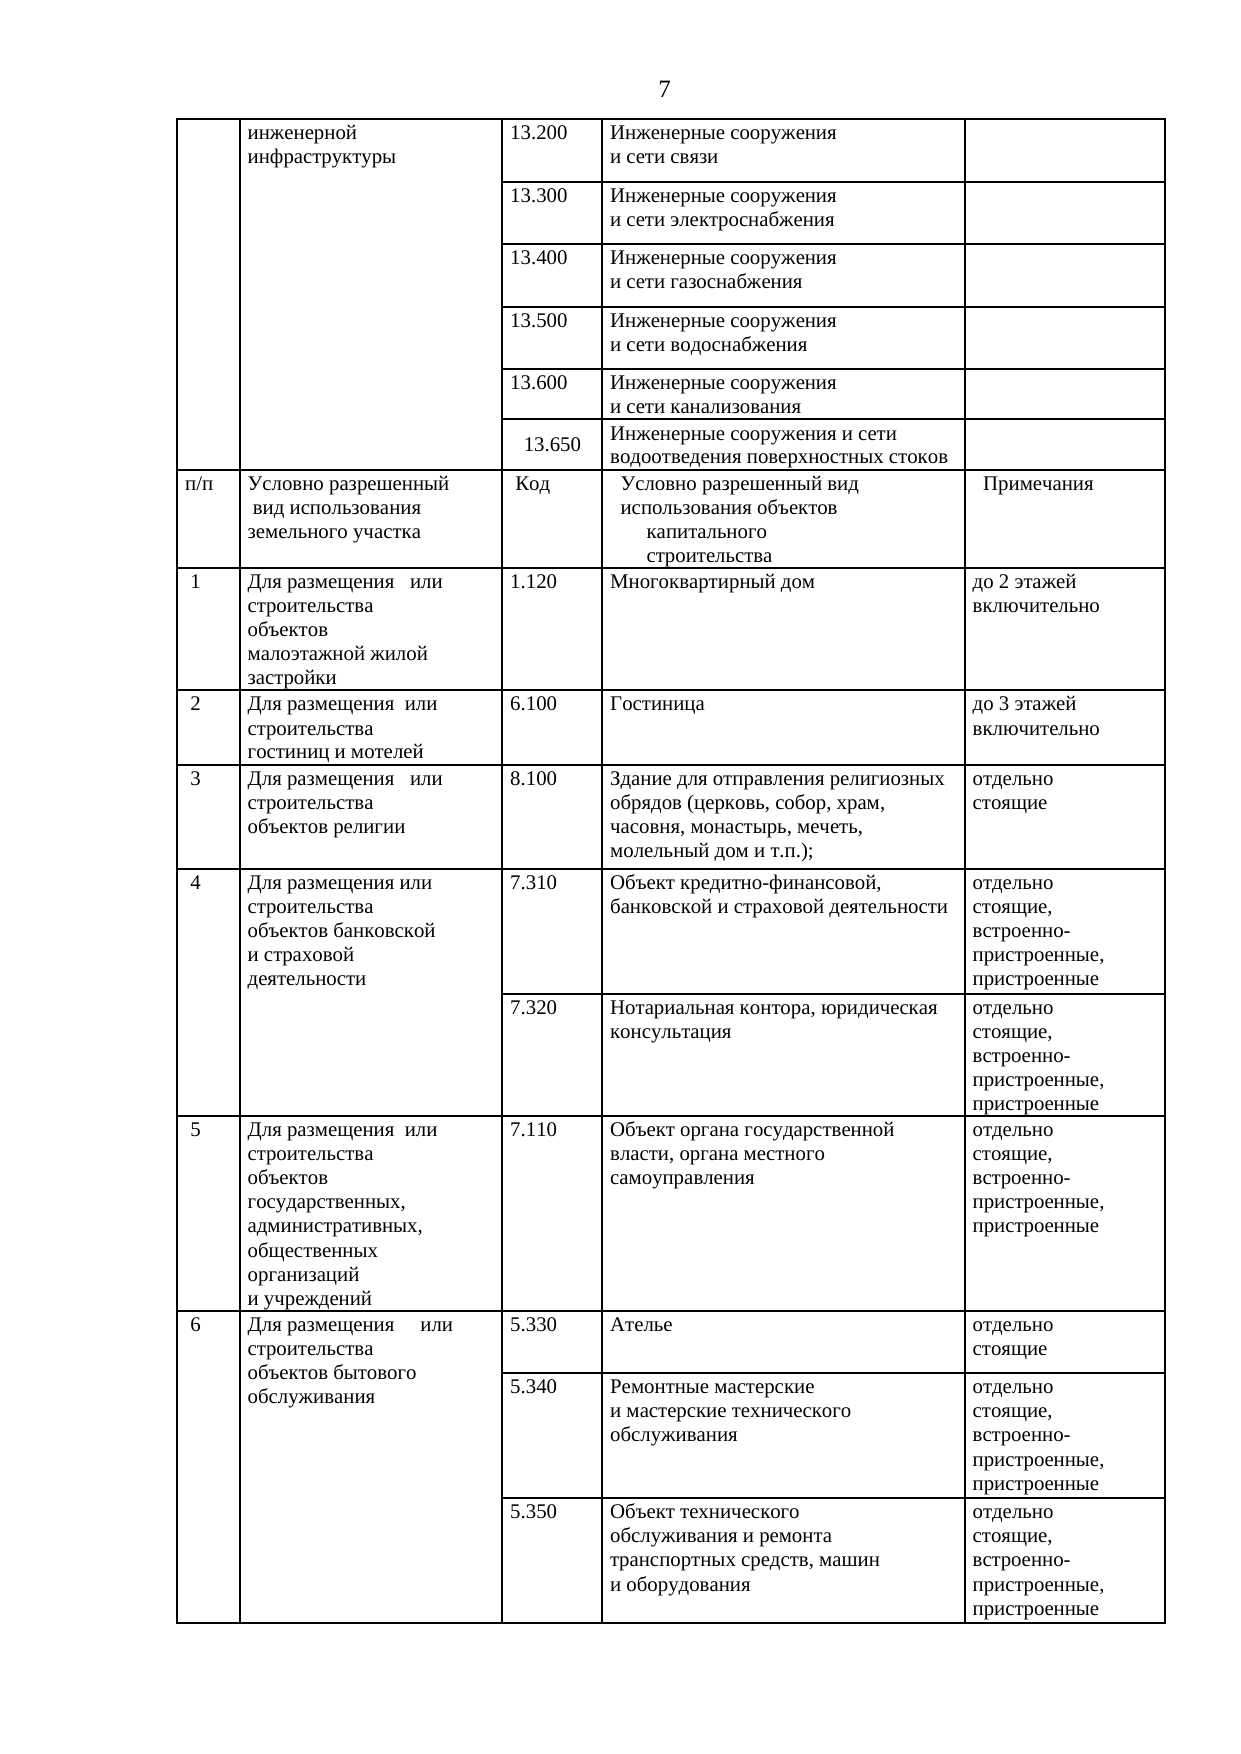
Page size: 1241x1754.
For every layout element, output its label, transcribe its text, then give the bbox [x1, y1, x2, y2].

table_cell отдельно стоящие, встроенно- пристроенные, пристроенные [966, 870, 1164, 993]
table_cell 5.330 [503, 1312, 601, 1372]
table_cell Объект органа государственной власти, органа местного самоуправления [603, 1117, 964, 1310]
table_cell [966, 308, 1164, 368]
table_cell 7.110 [503, 1117, 601, 1310]
table_cell 8.100 [503, 766, 601, 868]
table_cell [966, 183, 1164, 243]
table_cell Для размещения или строительства гостиниц и мотелей [241, 691, 501, 763]
table_cell 6.100 [503, 691, 601, 763]
table_cell 12 [178, 120, 239, 468]
table_cell Объект технического обслуживания и ремонта транспортных средств, машин и оборудования [603, 1499, 964, 1622]
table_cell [241, 120, 501, 468]
table_cell Для размещения или строительства объектов малоэтажной жилой застройки [241, 569, 501, 689]
table_cell 4 [178, 870, 239, 1115]
table_cell 7.310 [503, 870, 601, 993]
table_cell Для размещения или строительства объектов банковской и страховой деятельности [241, 870, 501, 1115]
table_cell Объект кредитно-финансовой, банковской и страховой деятельности [603, 870, 964, 993]
table_cell отдельно стоящие, встроенно- пристроенные, пристроенные [966, 995, 1164, 1115]
table_cell Здание для отправления религиозных обрядов (церковь, собор, храм, часовня, монастырь, мечеть, молельный дом и т.п.); [603, 766, 964, 868]
table_cell п/п [178, 471, 239, 567]
table_cell 13.400 [503, 245, 601, 306]
table_cell Для размещения или строительства объектов бытового обслуживания [241, 1312, 501, 1622]
table_cell Инженерные сооружения и сети водоснабжения [603, 308, 964, 368]
table_cell отдельно стоящие [966, 1312, 1164, 1372]
table_cell Гостиница [603, 691, 964, 763]
table_cell 5.350 [503, 1499, 601, 1622]
table_cell до 2 этажей включительно [966, 569, 1164, 689]
table_cell Ремонтные мастерские и мастерские технического обслуживания [603, 1374, 964, 1497]
table_cell [966, 420, 1164, 468]
table_cell отдельно стоящие [966, 766, 1164, 868]
table_cell Инженерные сооружения и сети газоснабжения [603, 245, 964, 306]
table_cell 13.600 [503, 370, 601, 418]
table_cell Многоквартирный дом [603, 569, 964, 689]
table_cell до 3 этажей включительно [966, 691, 1164, 763]
table_cell Инженерные сооружения и сети канализования [603, 370, 964, 418]
table_cell Условно разрешенный вид использования объектов капитального строительства [603, 471, 964, 567]
table_cell 5 [178, 1117, 239, 1310]
table_cell [966, 120, 1164, 181]
table_cell Ателье [603, 1312, 964, 1372]
table_cell 5.340 [503, 1374, 601, 1497]
table_cell 13.200 [503, 120, 601, 181]
table_cell Код [503, 471, 601, 567]
table_cell 1.120 [503, 569, 601, 689]
table_cell 13.300 [503, 183, 601, 243]
table_cell Инженерные сооружения и сети водоотведения поверхностных стоков [603, 420, 964, 468]
table_cell 3 [178, 766, 239, 868]
table_cell 7.320 [503, 995, 601, 1115]
table_cell отдельно стоящие, встроенно- пристроенные, пристроенные [966, 1117, 1164, 1310]
table_cell отдельно стоящие, встроенно- пристроенные, пристроенные [966, 1374, 1164, 1497]
table_cell Примечания [966, 471, 1164, 567]
table_cell [966, 245, 1164, 306]
table_cell 6 [178, 1312, 239, 1622]
table_cell 13.500 [503, 308, 601, 368]
table_cell Нотариальная контора, юридическая консультация [603, 995, 964, 1115]
table_cell 1 [178, 569, 239, 689]
table_cell 13.650 [503, 420, 601, 468]
table_cell Для размещения или строительства объектов государственных, административных, общественных организаций и учреждений [241, 1117, 501, 1310]
table_cell отдельно стоящие, встроенно- пристроенные, пристроенные [966, 1499, 1164, 1622]
table_cell Инженерные сооружения и сети электроснабжения [603, 183, 964, 243]
table_cell Условно разрешенный вид использования земельного участка [241, 471, 501, 567]
table_cell Инженерные сооружения и сети связи [603, 120, 964, 181]
table_cell 2 [178, 691, 239, 763]
table_cell Для размещения или строительства объектов религии [241, 766, 501, 868]
table_cell [966, 370, 1164, 418]
